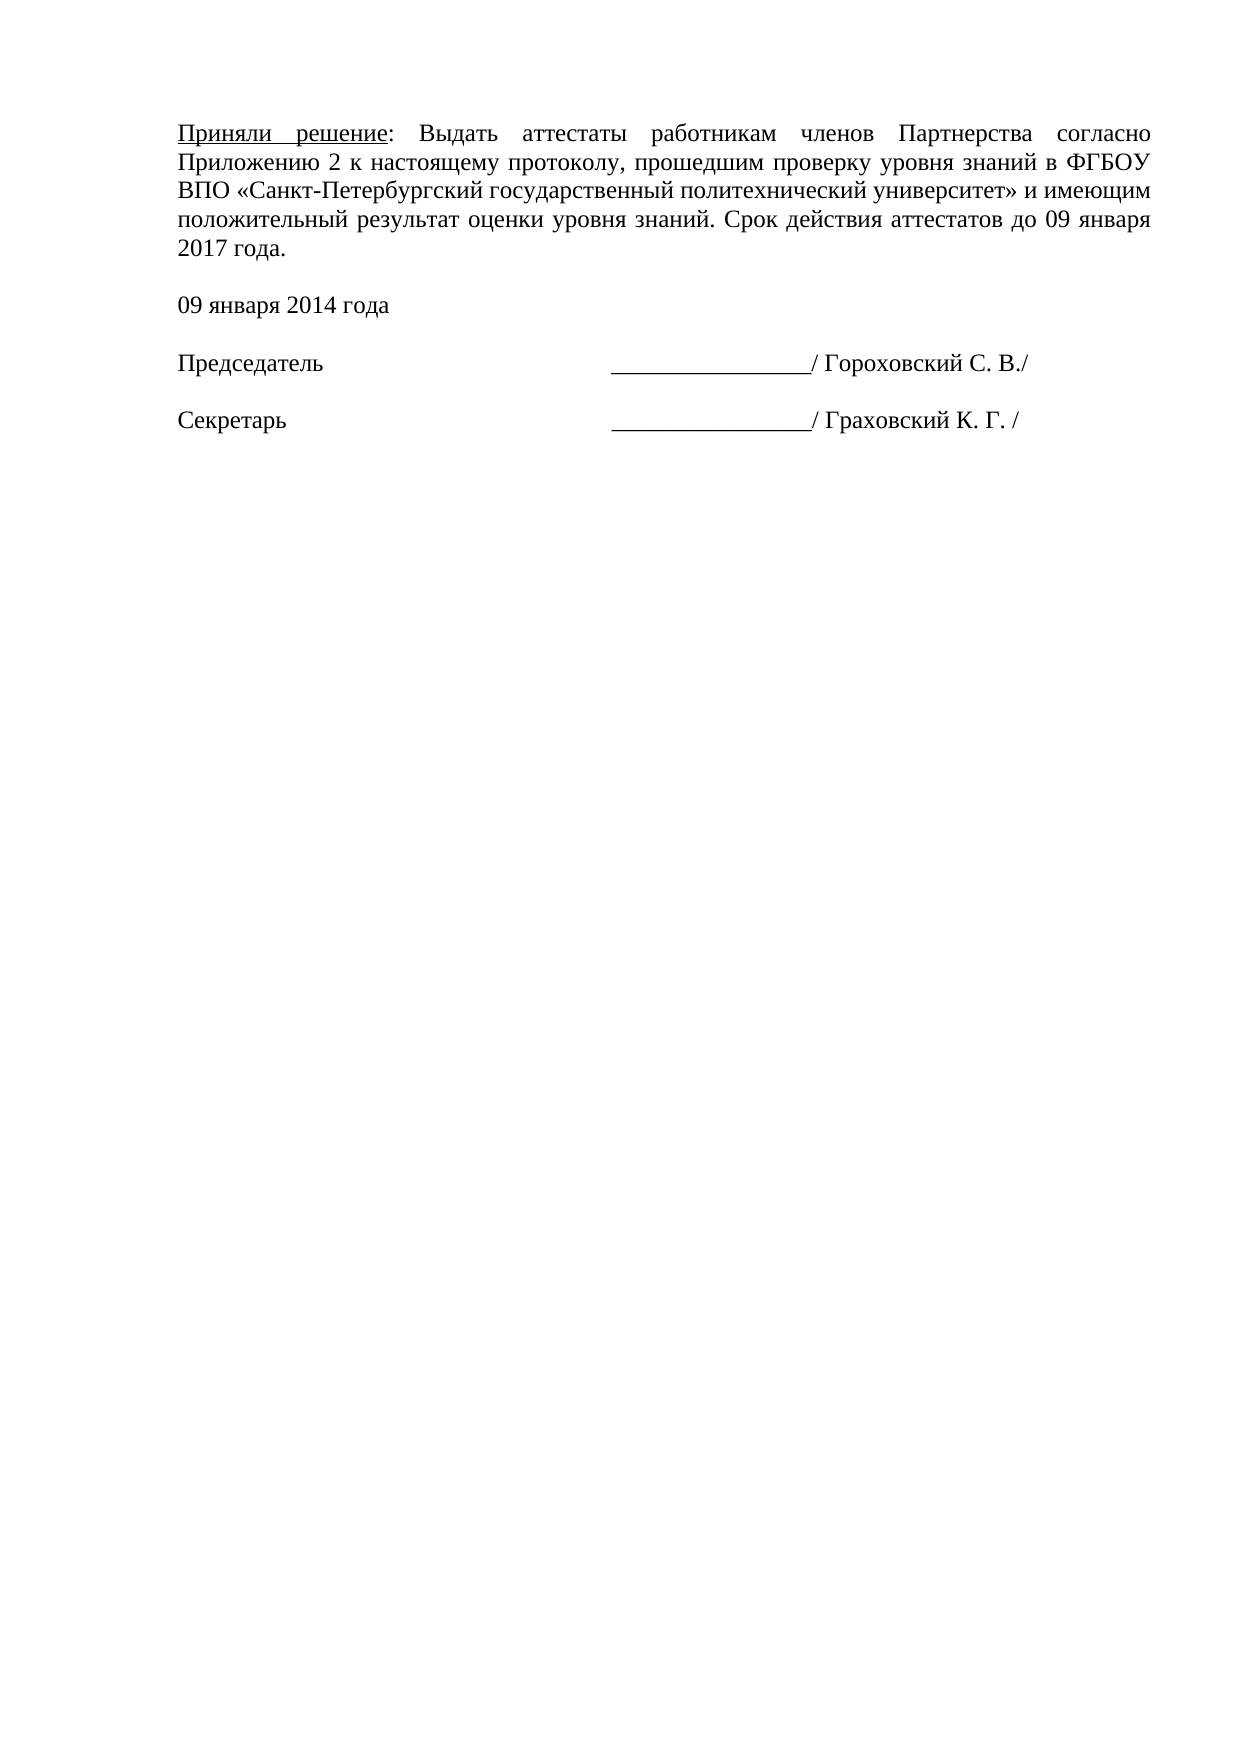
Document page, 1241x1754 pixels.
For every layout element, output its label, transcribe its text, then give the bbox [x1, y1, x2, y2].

text Секретарь ________________/ Граховский К. Г. / [177, 406, 1152, 434]
text Приняли решение: Выдать аттестаты работникам членов Партнерства согласно Приложению 2 к настоящему протоколу, прошедшим проверку уровня знаний в ФГБОУ ВПО «Санкт-Петербургский государственный политехнический университет» и имеющим положительный результат оценки уровня знаний. Срок действия аттестатов до 09 января 2017 года. [177, 118, 1152, 262]
text Председатель ________________/ Гороховский С. В. / [177, 348, 1152, 377]
text 09 января 2014 года [177, 291, 1152, 319]
